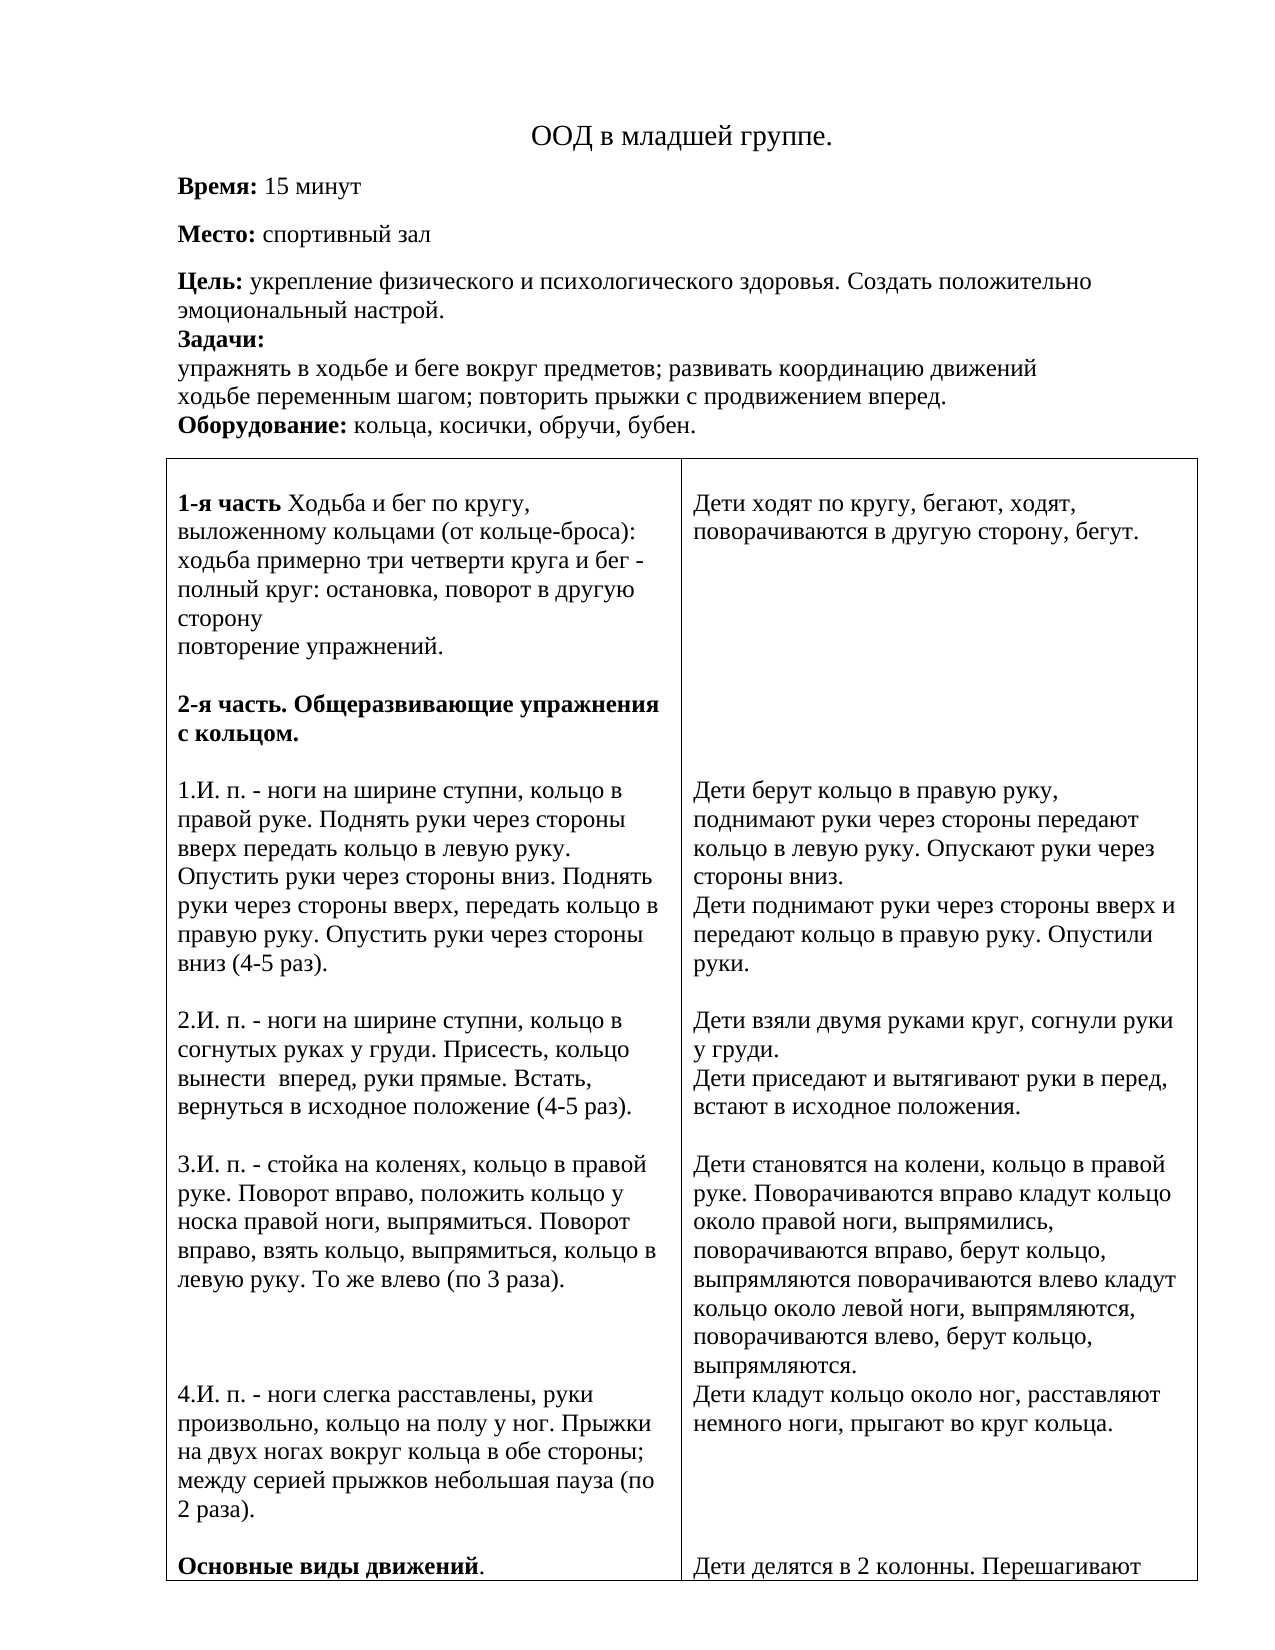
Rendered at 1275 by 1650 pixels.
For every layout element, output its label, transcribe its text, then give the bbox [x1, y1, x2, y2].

text Время: 15 минут [177, 171, 1186, 200]
text упражнять в ходьбе и беге вокруг предметов; развивать координацию движений [177, 353, 1186, 381]
text Место: спортивный зал [177, 219, 1186, 247]
text ООД в младшей группе. [177, 118, 1186, 152]
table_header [682, 459, 1197, 1580]
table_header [167, 459, 681, 1580]
text Задачи: [177, 324, 1186, 353]
text Цель: укрепление физического и психологического здоровья. Создать положительно эмоциональный настрой. [177, 266, 1186, 324]
text Оборудование: кольца, косички, обручи, бубен. [177, 410, 1186, 439]
text ходьбе переменным шагом; повторить прыжки с продвижением вперед. [177, 381, 1186, 410]
